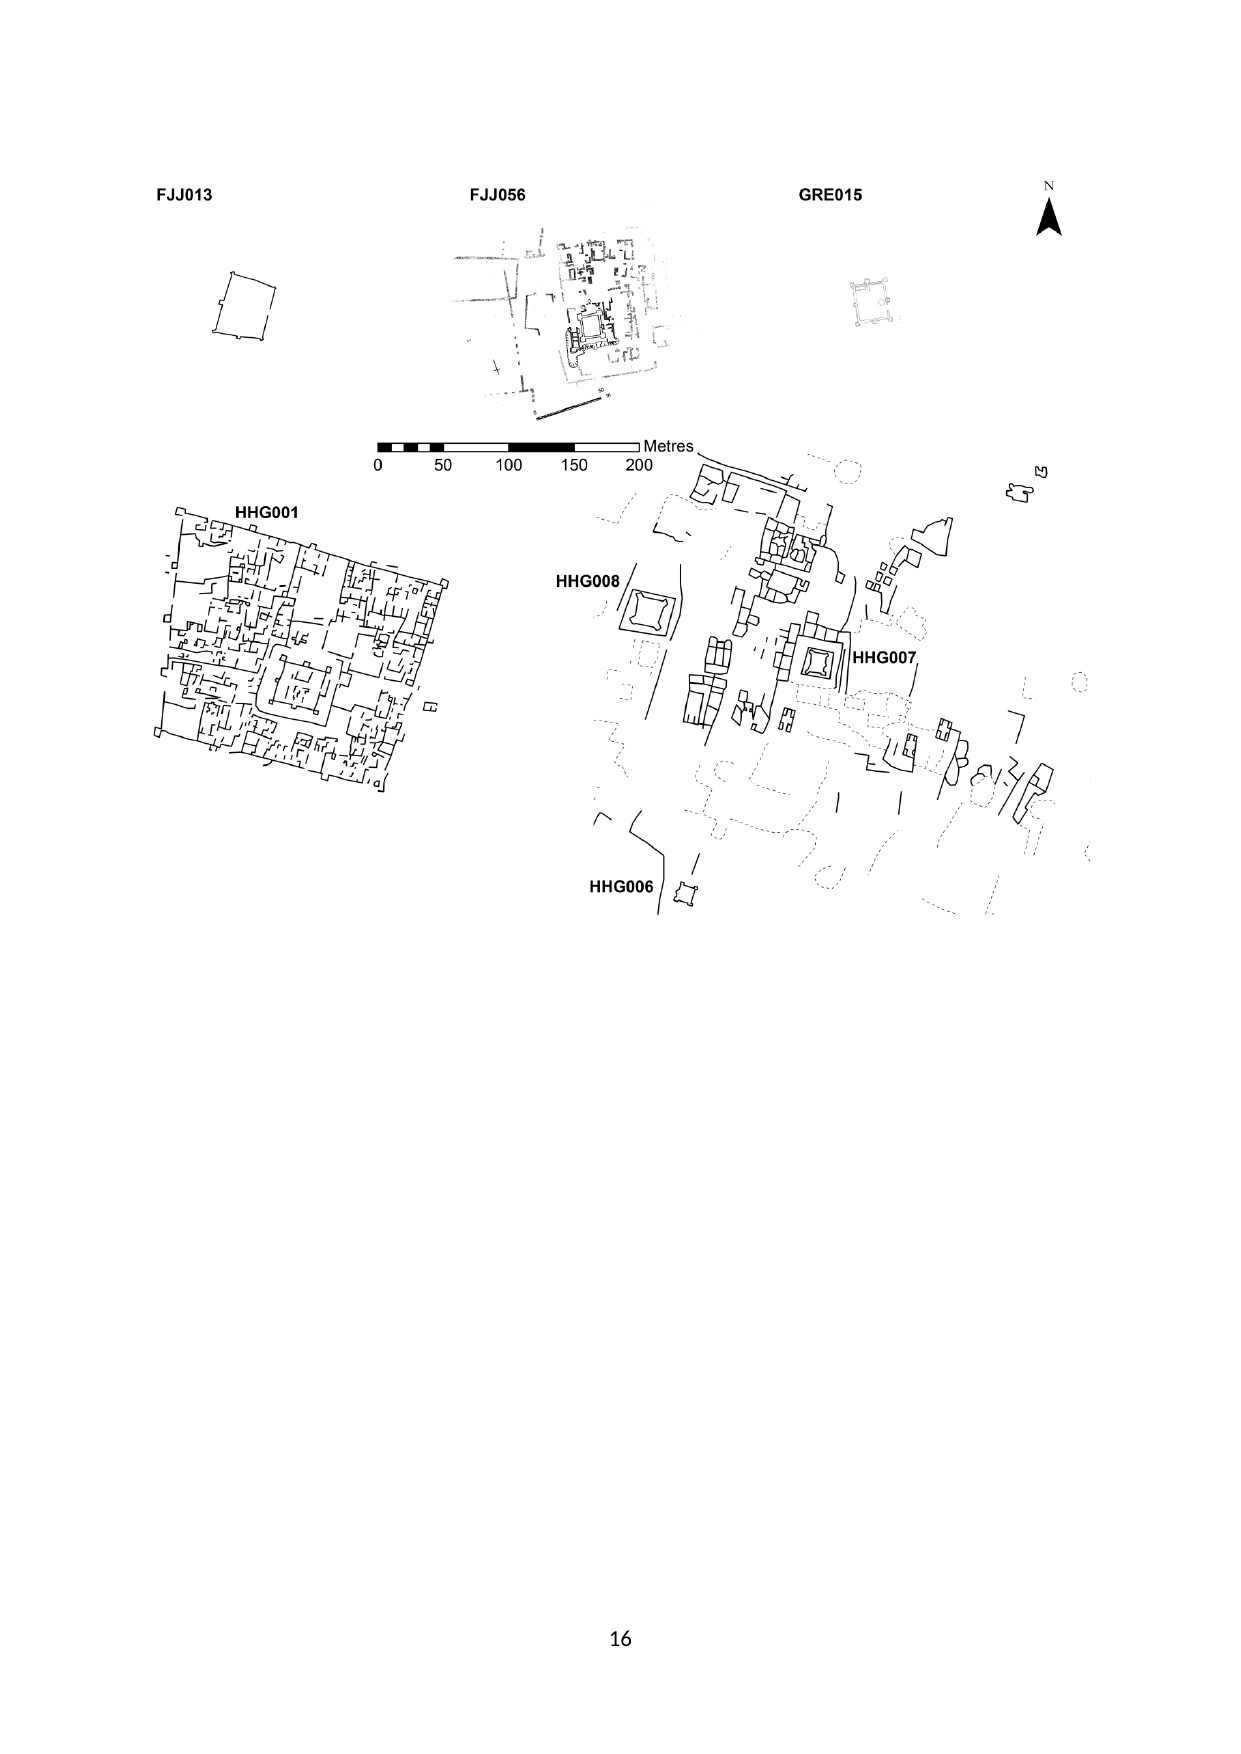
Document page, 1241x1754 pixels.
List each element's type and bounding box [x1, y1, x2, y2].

picture [150, 150, 1091, 915]
